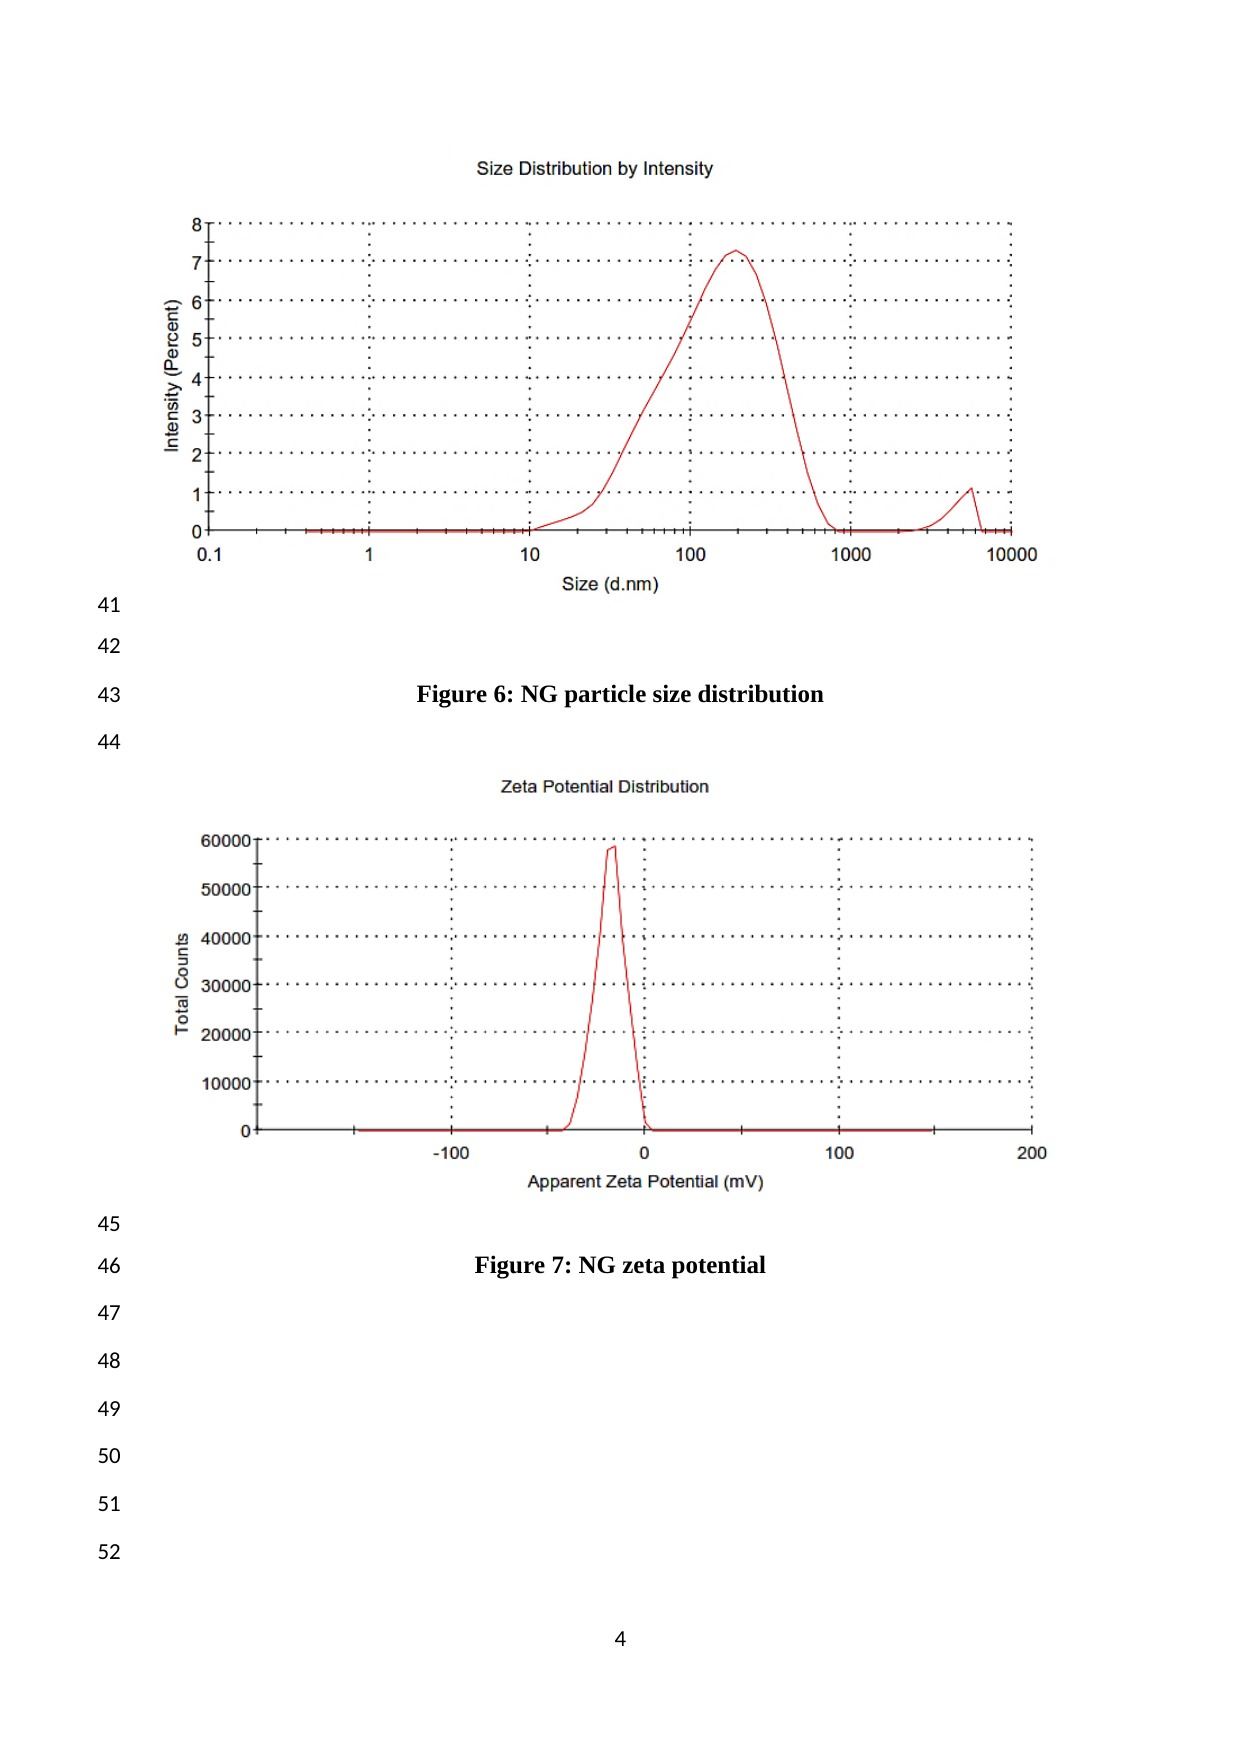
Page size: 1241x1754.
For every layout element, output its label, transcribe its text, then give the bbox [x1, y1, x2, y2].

text Figure 6: NG particle size distribution [150, 679, 1090, 708]
picture [155, 149, 1085, 613]
picture [150, 771, 1110, 1231]
text Figure 7: NG zeta potential [150, 1250, 1090, 1279]
